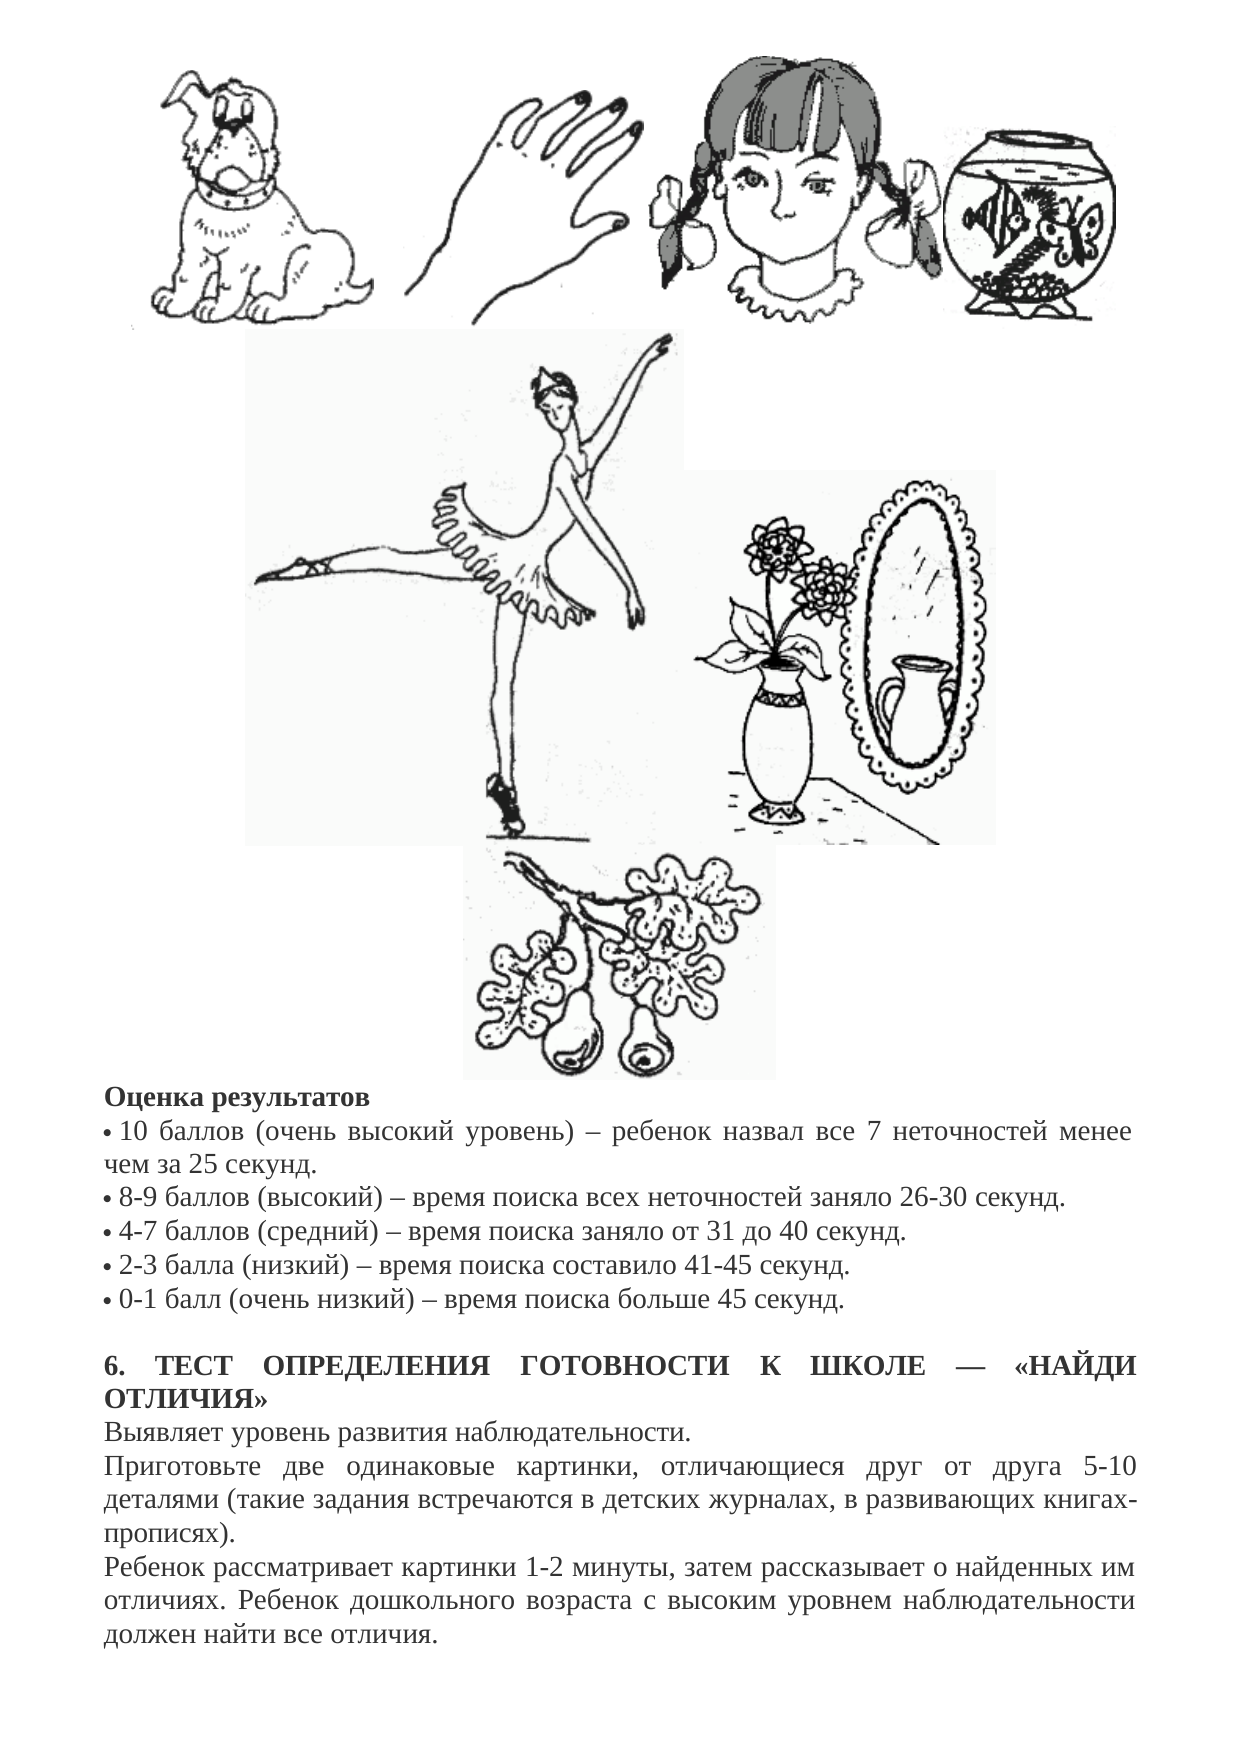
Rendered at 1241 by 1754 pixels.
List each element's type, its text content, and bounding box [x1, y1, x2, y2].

subtitle Оценка результатов [103, 1080, 1148, 1113]
text Выявляет уровень развития наблюдательности. [103, 1415, 1148, 1448]
picture [131, 70, 996, 1080]
subtitle ТЕСТ ОПРЕДЕЛЕНИЯ ГОТОВНОСТИ К ШКОЛЕ — «НАЙДИ ОТЛИЧИЯ» [103, 1348, 1137, 1415]
picture [403, 90, 644, 327]
list 8-9 баллов (высокий) – время поиска всех неточностей заняло 26-30 секунд. [103, 1180, 1148, 1214]
text Ребенок рассматривает картинки 1-2 минуты, затем рассказывает о найденных им отличиях. Ребенок дошкольного возраста с высоким уровнем наблюдательности должен найти все отличия. [103, 1549, 1136, 1649]
list 10 баллов (очень высокий уровень) – ребенок назвал все 7 неточностей менее чем за 25 секунд. [103, 1113, 1137, 1180]
list 0-1 балл (очень низкий) – время поиска больше 45 секунд. [103, 1281, 1148, 1314]
list 2-3 балла (низкий) – время поиска составило 41-45 секунд. [103, 1247, 1148, 1281]
list 4-7 баллов (средний) – время поиска заняло от 31 до 40 секунд. [103, 1214, 1148, 1247]
picture [648, 56, 1116, 329]
text Приготовьте две одинаковые картинки, отличающиеся друг от друга 5-10 деталями (такие задания встречаются в детских журналах, в развивающих книгах- прописях). [103, 1448, 1138, 1549]
